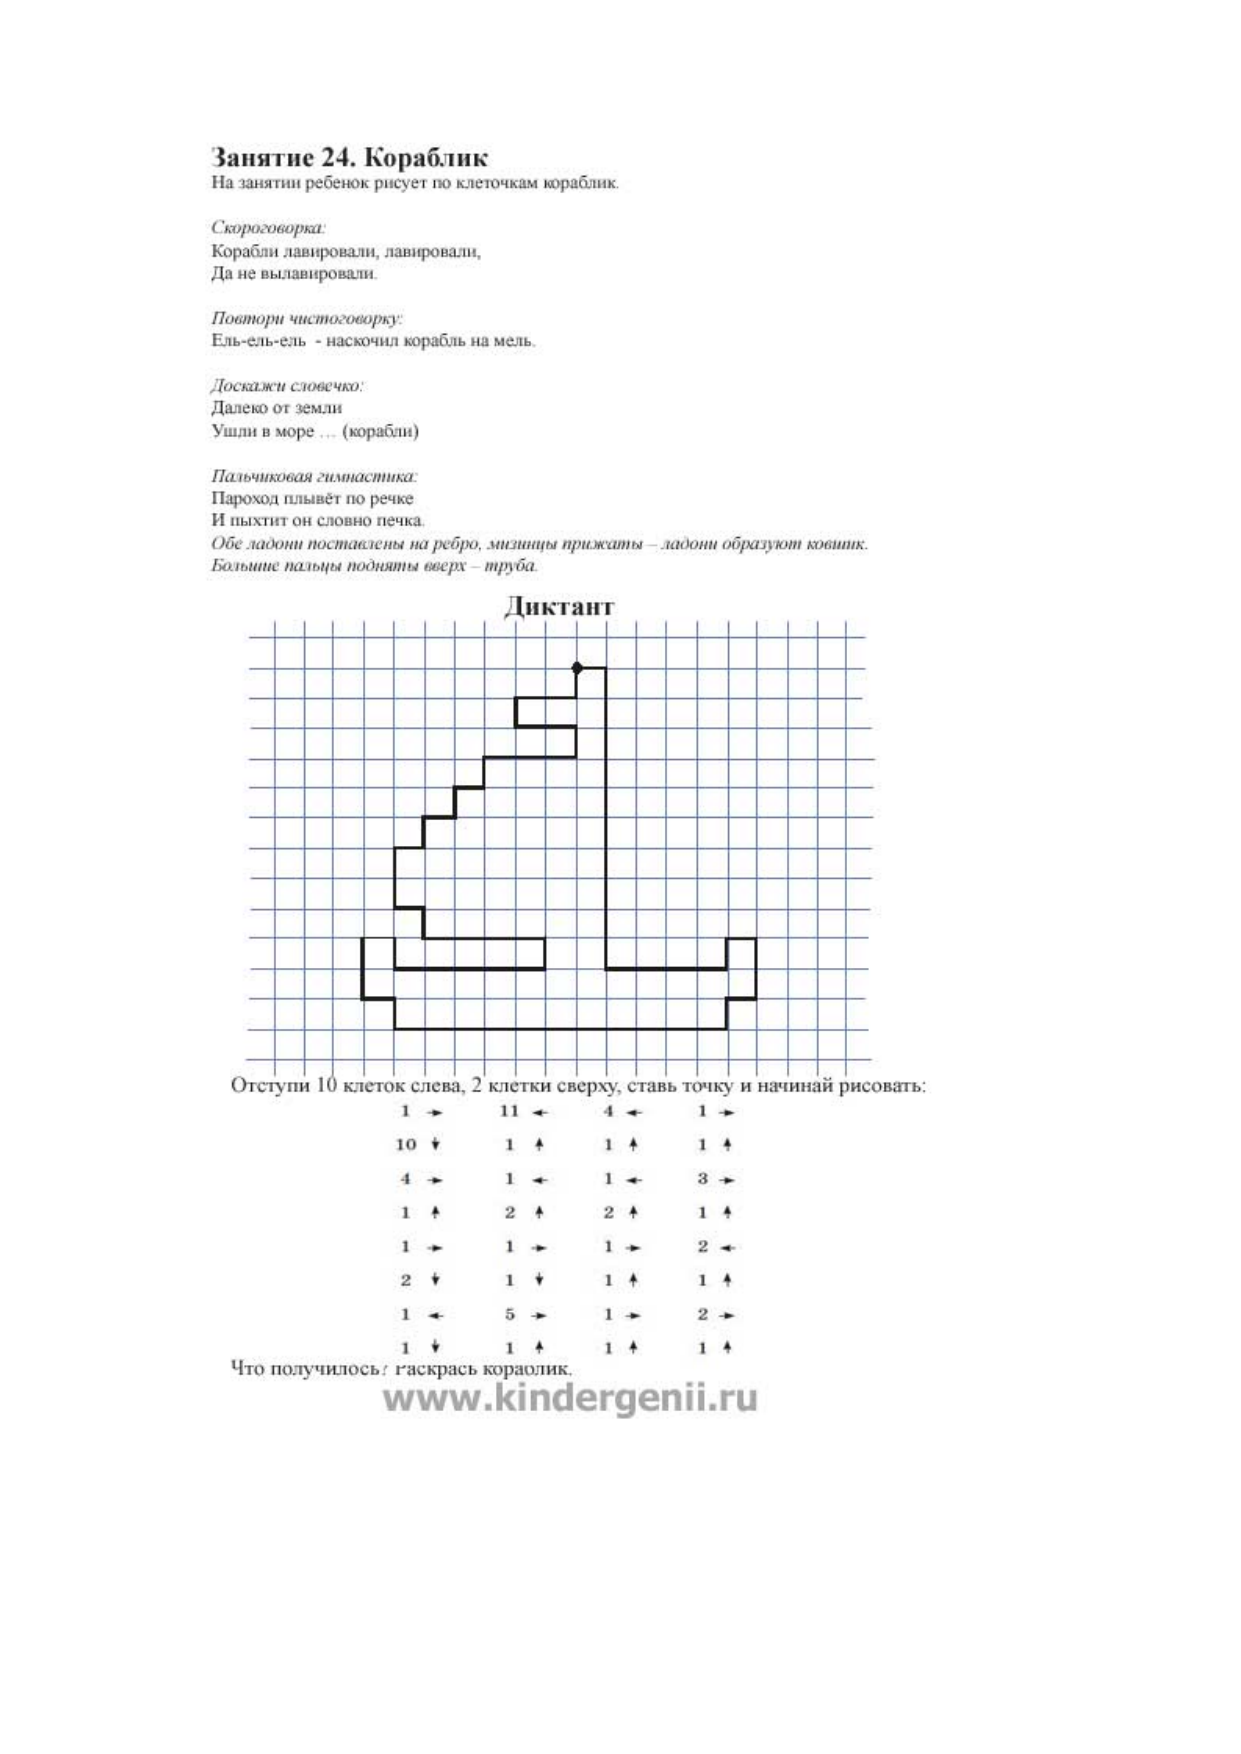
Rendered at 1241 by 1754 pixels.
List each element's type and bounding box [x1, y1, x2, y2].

picture [118, 118, 1004, 1447]
